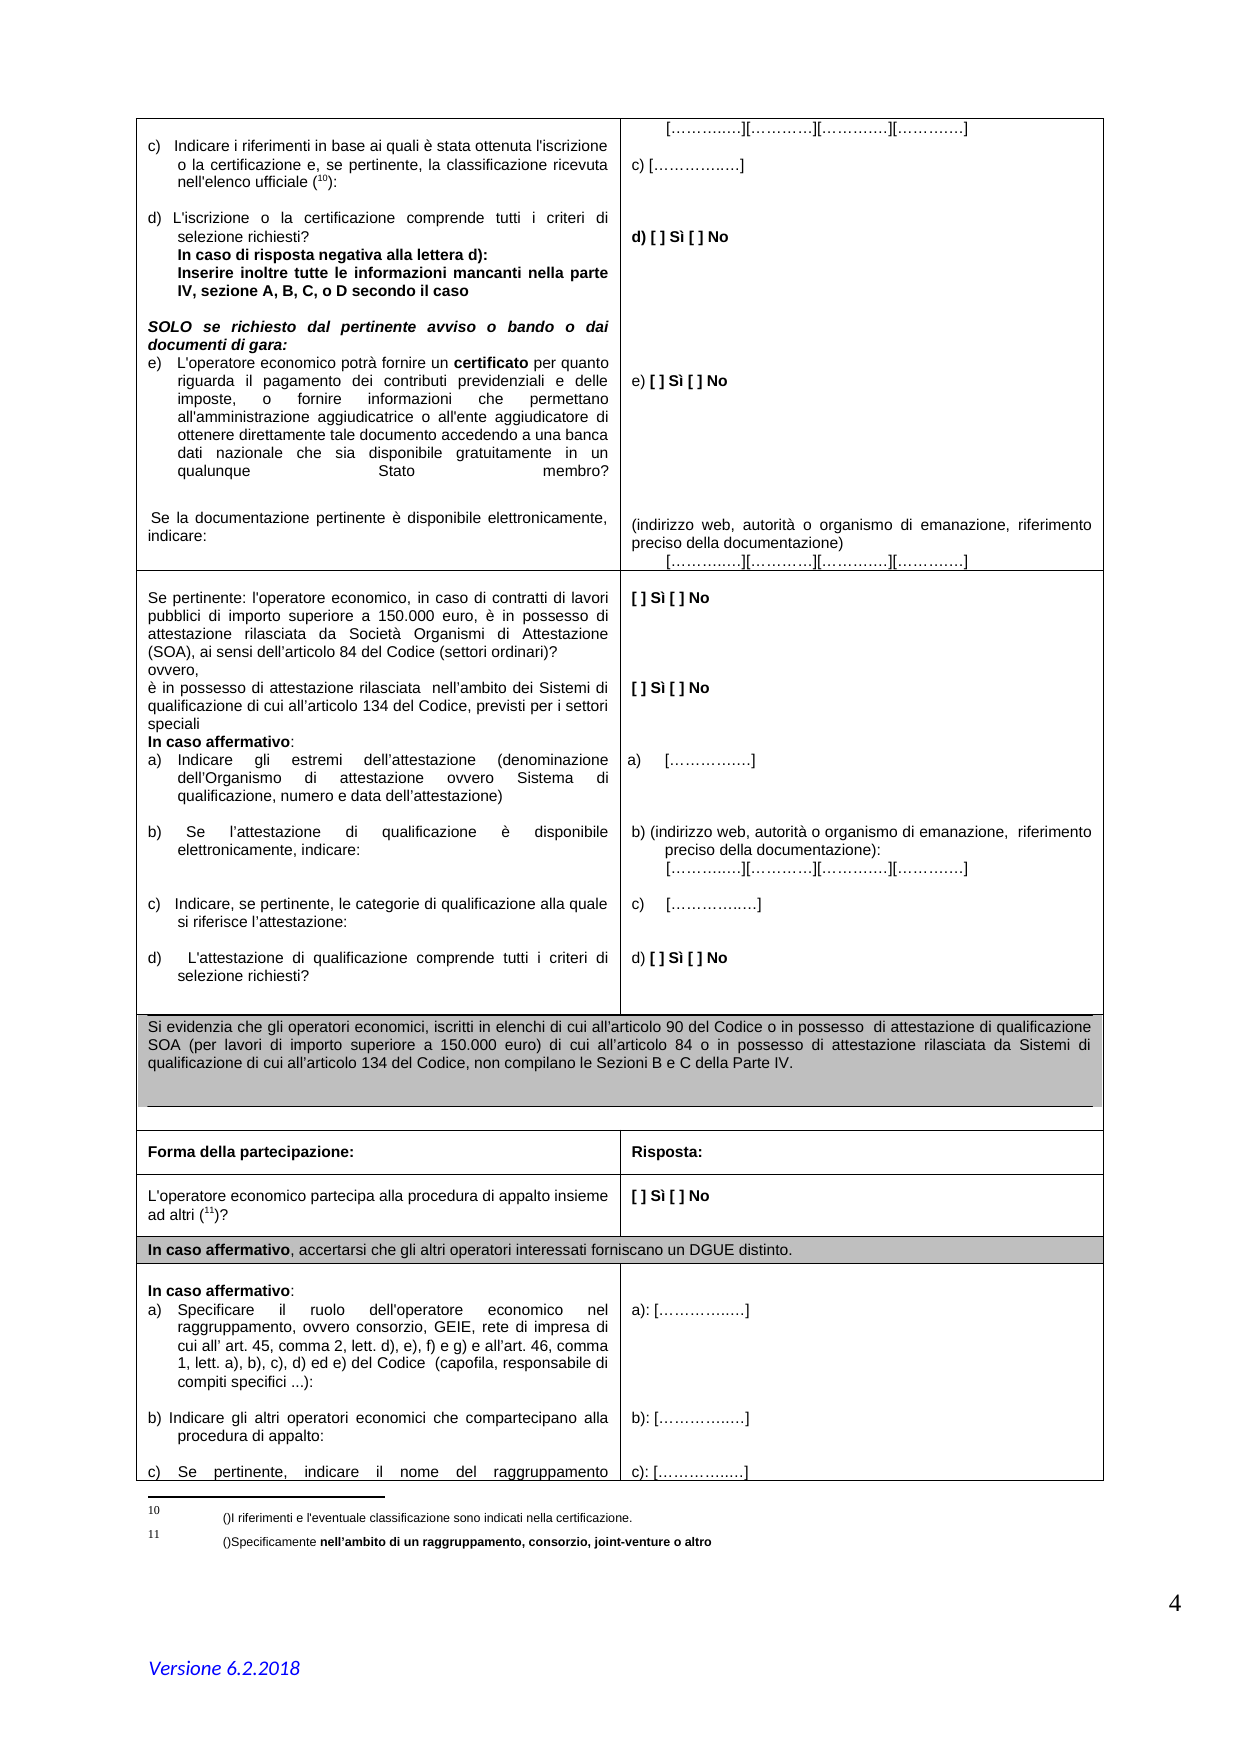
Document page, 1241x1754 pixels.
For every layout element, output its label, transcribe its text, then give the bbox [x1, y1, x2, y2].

table_cell In caso affermativo, accertarsi che gli altri operatori interessati forniscano un DGUE distinto. [137, 1237, 1103, 1263]
table_cell Forma della partecipazione: [137, 1131, 620, 1174]
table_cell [137, 1264, 620, 1480]
table_cell L'operatore economico partecipa alla procedura di appalto insieme ad altri ()? [137, 1175, 620, 1236]
table_cell Se pertinente: l'operatore economico, in caso di contratti di lavori pubblici di importo superiore a 150.000 euro, è in possesso di attestazione rilasciata da Società Organismi di Attestazione (SOA), ai sensi dell’articolo 84 del Codice (settori ordinari)? ovvero, è in possesso di attestazione rilasciata nell’ambito dei Sistemi di qualificazione di cui all’articolo 134 del Codice, previsti per i settori speciali In caso affermativo: Indicare gli estremi dell’attestazione (denominazione dell’Organismo di attestazione ovvero Sistema di qualificazione, numero e data dell’attestazione) b) Se l’attestazione di qualificazione è disponibile elettronicamente, indicare: c) Indicare, se pertinente, le categorie di qualificazione alla quale si riferisce l’attestazione: d) L'attestazione di qualificazione comprende tutti i criteri di selezione richiesti? [137, 571, 620, 1014]
table_cell [ ] Sì [ ] No [ ] Sì [ ] No [………….…] b) (indirizzo web, autorità o organismo di emanazione, riferimento preciso della documentazione): [………..…][…………][……….…][……….…] c) […………..…] d) [ ] Sì [ ] No [621, 571, 1103, 1014]
table_cell Risposta: [621, 1131, 1103, 1174]
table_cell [137, 119, 620, 570]
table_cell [621, 119, 1103, 570]
table_cell [ ] Sì [ ] No [621, 1175, 1103, 1236]
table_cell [621, 1264, 1103, 1480]
table_cell Si evidenzia che gli operatori economici, iscritti in elenchi di cui all’articolo 90 del Codice o in possesso di attestazione di qualificazione SOA (per lavori di importo superiore a 150.000 euro) di cui all’articolo 84 o in possesso di attestazione rilasciata da Sistemi di qualificazione di cui all’articolo 134 del Codice, non compilano le Sezioni B e C della Parte IV. [137, 1015, 1103, 1129]
